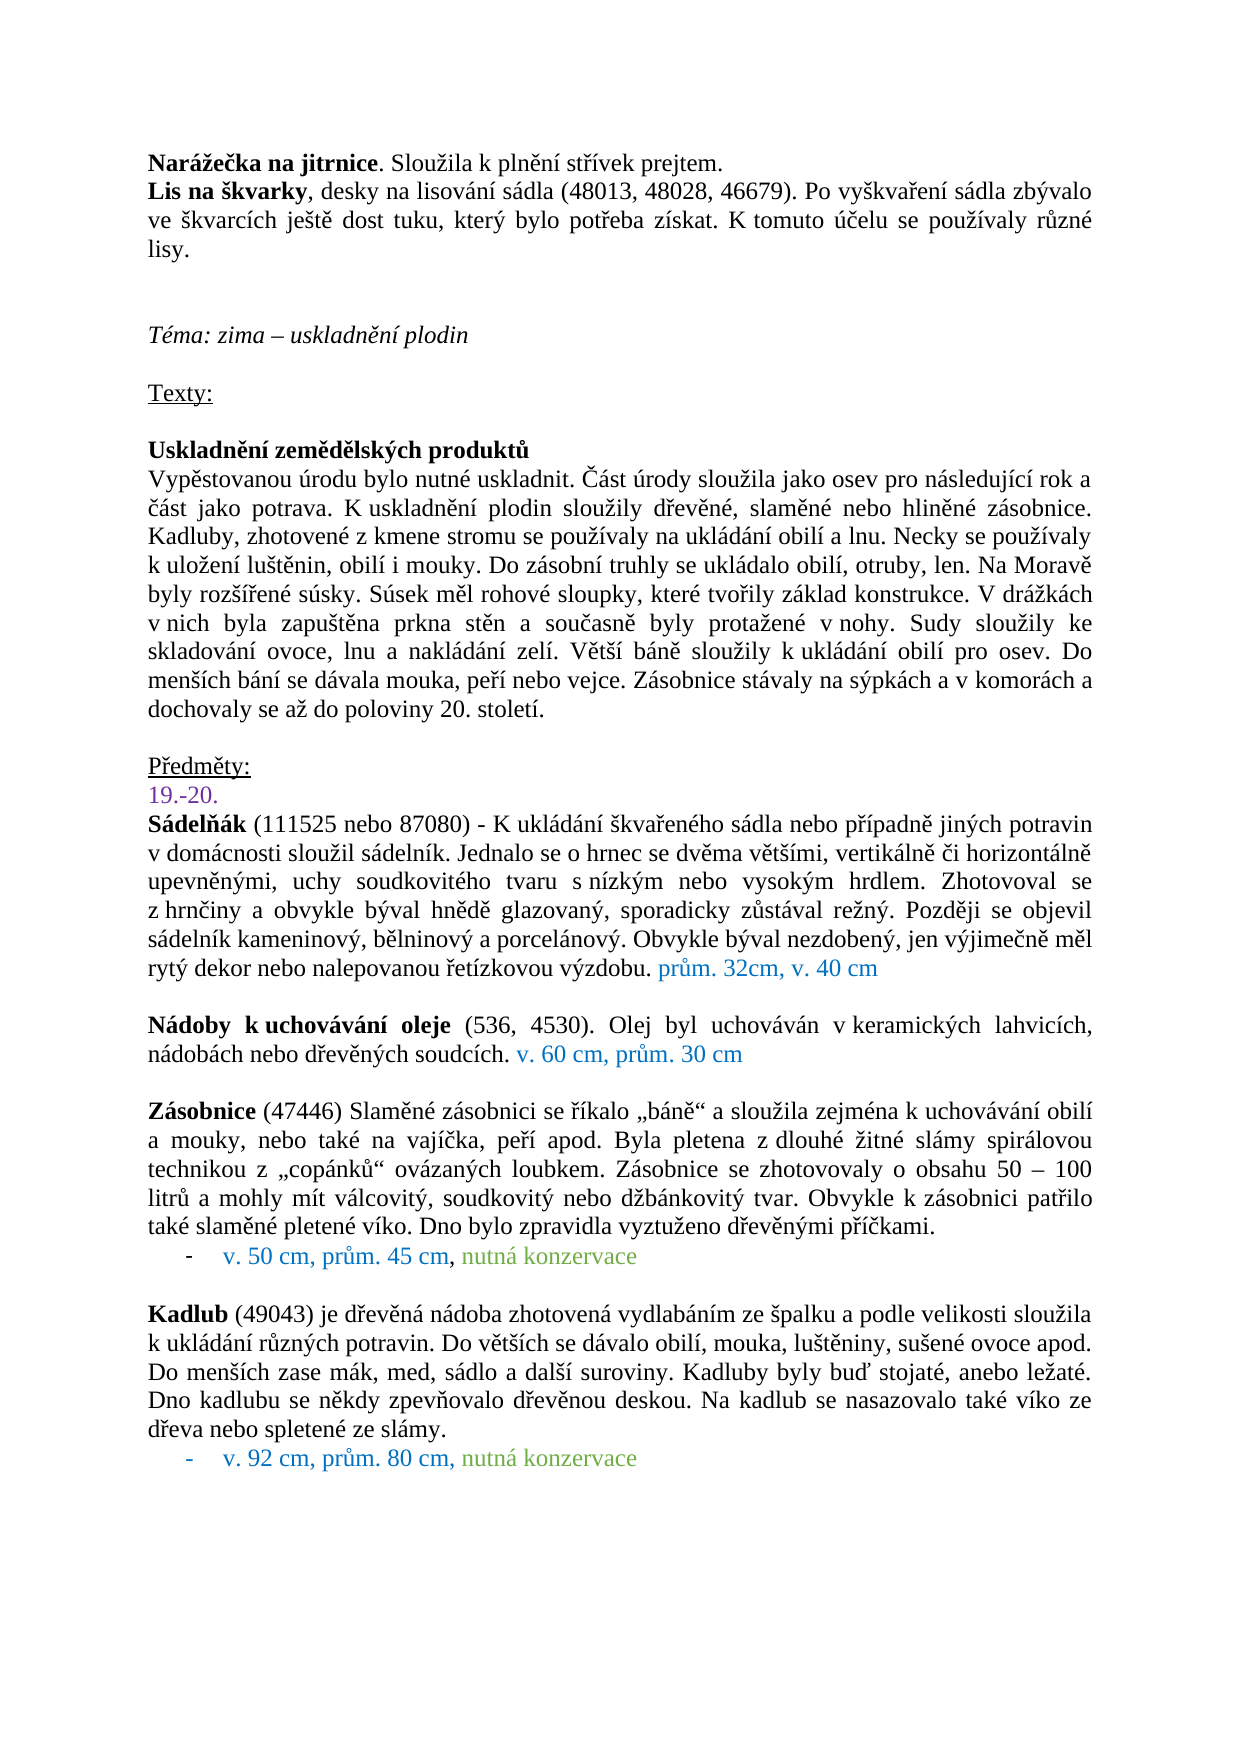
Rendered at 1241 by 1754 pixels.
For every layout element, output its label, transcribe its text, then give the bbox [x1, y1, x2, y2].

text Nádoby k uchovávání oleje (536, 4530). Olej byl uchováván v keramických lahvicích, nádobách nebo dřevěných soudcích. v. 60 cm, prům. 30 cm [148, 1010, 1093, 1068]
text Předměty: [148, 751, 1093, 780]
text Texty: [148, 378, 1093, 406]
text Lis na škvarky, desky na lisování sádla (48013, 48028, 46679). Po vyškvaření sádla zbývalo ve škvarcích ještě dost tuku, který bylo potřeba získat. K tomuto účelu se používaly různé lisy. [148, 176, 1093, 263]
list v. 92 cm, prům. 80 cm, nutná konzervace [185, 1443, 1093, 1472]
text 19.-20. [148, 780, 1093, 809]
text Téma: zima – uskladnění plodin [148, 320, 1093, 349]
text Zásobnice (47446) Slaměné zásobnici se říkalo „báně“ a sloužila zejména k uchovávání obilí a mouky, nebo také na vajíčka, peří apod. Byla pletena z dlouhé žitné slámy spirálovou technikou z „copánků“ ovázaných loubkem. Zásobnice se zhotovovaly o obsahu 50 – 100 litrů a mohly mít válcovitý, soudkovitý nebo džbánkovitý tvar. Obvykle k zásobnici patřilo také slaměné pletené víko. Dno bylo zpravidla vyztuženo dřevěnými příčkami. [148, 1096, 1093, 1240]
list v. 50 cm, prům. 45 cm, nutná konzervace [185, 1240, 1093, 1271]
text Vypěstovanou úrodu bylo nutné uskladnit. Část úrody sloužila jako osev pro následující rok a část jako potrava. K uskladnění plodin sloužily dřevěné, slaměné nebo hliněné zásobnice. Kadluby, zhotovené z kmene stromu se používaly na ukládání obilí a lnu. Necky se používaly k uložení luštěnin, obilí i mouky. Do zásobní truhly se ukládalo obilí, otruby, len. Na Moravě byly rozšířené súsky. Súsek měl rohové sloupky, které tvořily základ konstrukce. V drážkách v nich byla zapuštěna prkna stěn a současně byly protažené v nohy. Sudy sloužily ke skladování ovoce, lnu a nakládání zelí. Větší báně sloužily k ukládání obilí pro osev. Do menších bání se dávala mouka, peří nebo vejce. Zásobnice stávaly na sýpkách a v komorách a dochovaly se až do poloviny 20. století. [148, 464, 1093, 723]
text Sádelňák (111525 nebo 87080) - K ukládání škvařeného sádla nebo případně jiných potravin v domácnosti sloužil sádelník. Jednalo se o hrnec se dvěma většími, vertikálně či horizontálně upevněnými, uchy soudkovitého tvaru s nízkým nebo vysokým hrdlem. Zhotovoval se z hrnčiny a obvykle býval hnědě glazovaný, sporadicky zůstával režný. Později se objevil sádelník kameninový, bělninový a porcelánový. Obvykle býval nezdobený, jen výjimečně měl rytý dekor nebo nalepovanou řetízkovou výzdobu. prům. 32cm, v. [148, 809, 1093, 981]
text Narážečka na jitrnice. Sloužila k plnění střívek prejtem. [148, 148, 1093, 176]
text Kadlub (49043) je dřevěná nádoba zhotovená vydlabáním ze špalku a podle velikosti sloužila k ukládání různých potravin. Do větších se dávalo obilí, mouka, luštěniny, sušené ovoce apod. Do menších zase mák, med, sádlo a další suroviny. Kadluby byly buď stojaté, anebo ležaté. Dno kadlubu se někdy zpevňovalo dřevěnou deskou. Na kadlub se nasazovalo také víko ze dřeva nebo spletené ze slámy. [148, 1299, 1093, 1443]
text Uskladnění zemědělských produktů [148, 435, 1093, 464]
